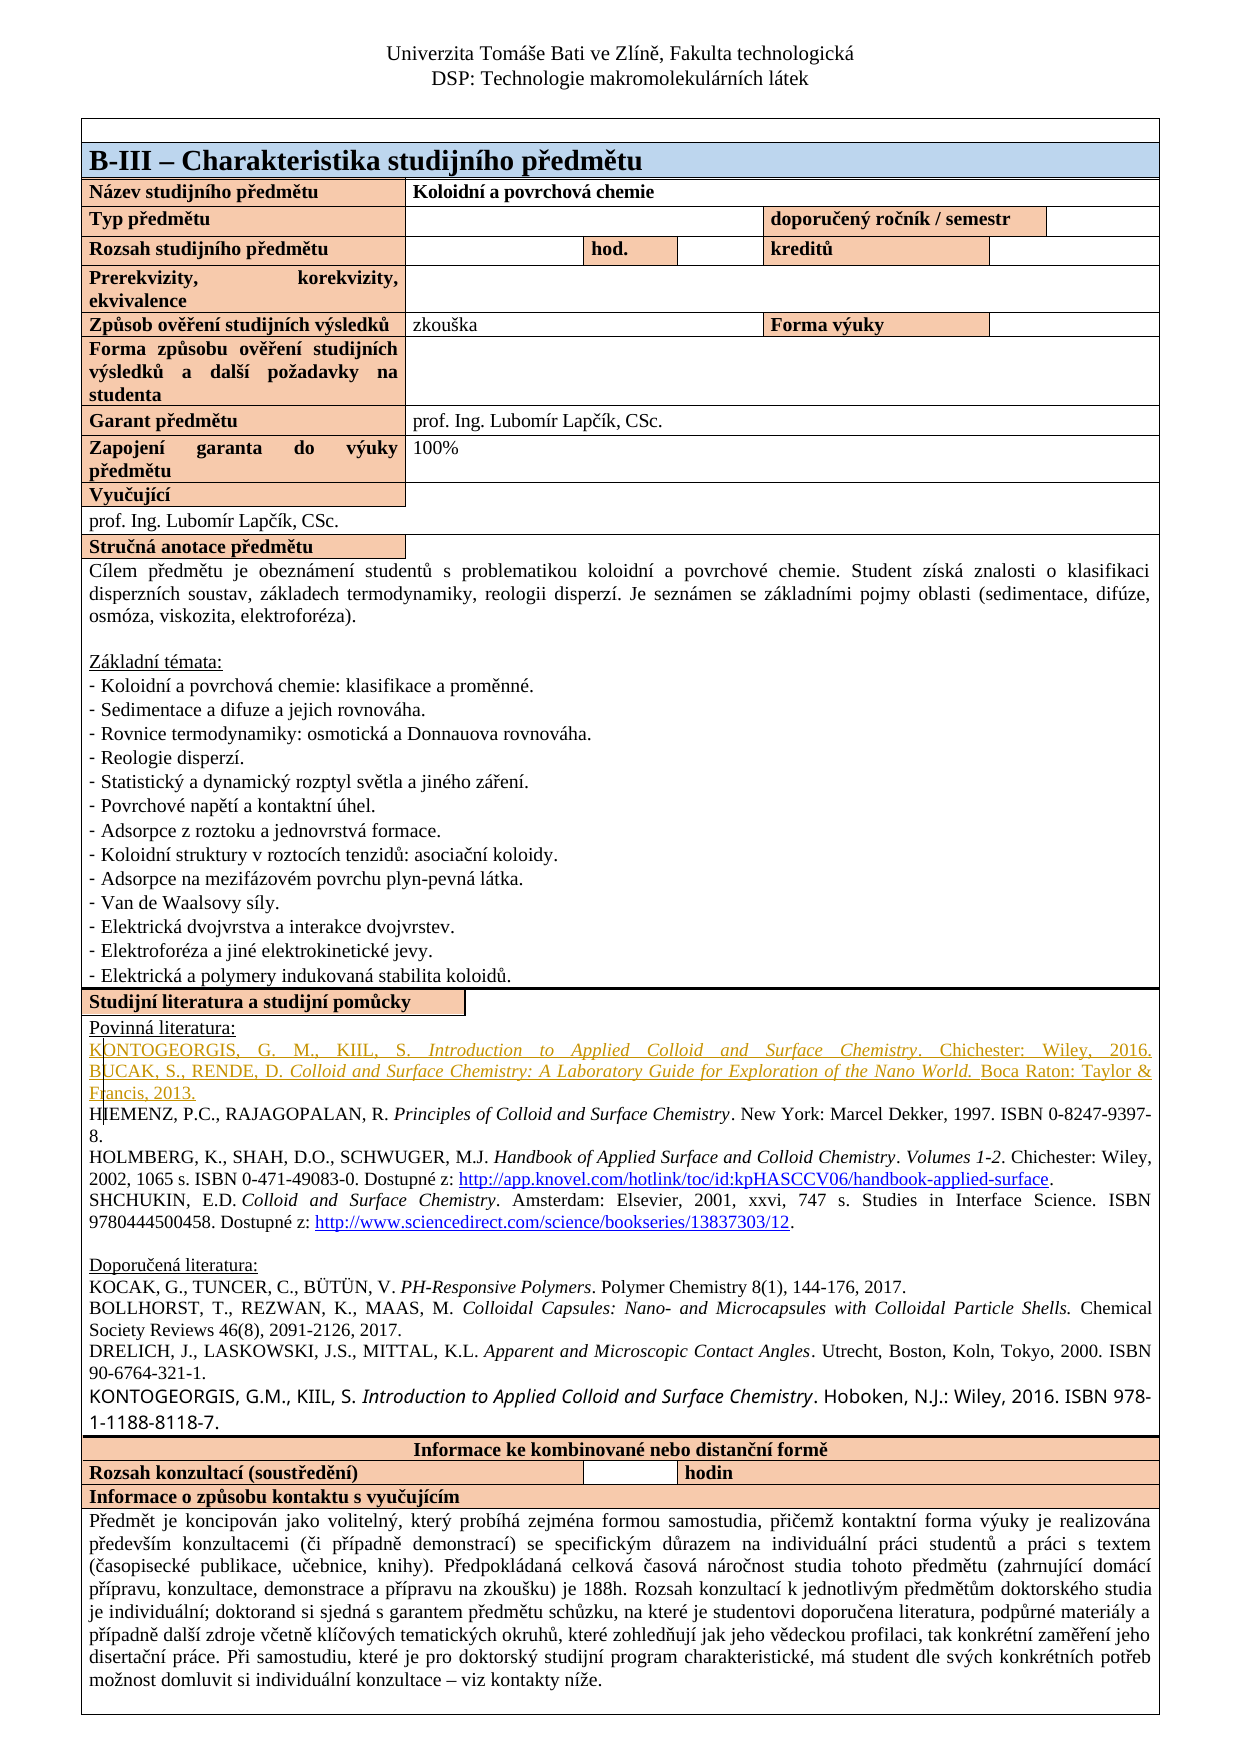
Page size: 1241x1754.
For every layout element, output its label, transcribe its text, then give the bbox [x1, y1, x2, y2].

table_cell [678, 237, 763, 265]
table_cell B-III – Charakteristika studijního předmětu [82, 143, 1159, 177]
table_cell [406, 266, 1159, 312]
table_cell Vyučující [82, 483, 405, 506]
table_cell [406, 337, 1159, 405]
table_cell zkouška [406, 313, 763, 336]
table_cell Informace ke kombinované nebo distanční formě [82, 1436, 1159, 1460]
table_cell [990, 313, 1159, 336]
table_cell [1047, 207, 1159, 236]
table_cell [406, 207, 763, 236]
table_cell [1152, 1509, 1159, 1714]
table_cell [406, 483, 1159, 506]
table_cell Informace o způsobu kontaktu s vyučujícím [82, 1485, 1159, 1508]
table_cell 100% [406, 436, 1159, 482]
table_cell Studijní literatura a studijní pomůcky [82, 990, 464, 1014]
table_cell prof. Ing. Lubomír Lapčík, CSc. [406, 406, 1159, 435]
table_cell Povinná literatura: Hiemenz, P.C., Rajagopalan, R. Principles of Colloid and Surface Chemistry. New York: Marcel Dekker, 1997. ISBN 0-8247-9397-8. HOLMBERG, K., SHAH, D.O., SCHWUGER, M.J. Handbook of Applied Surface and Colloid Chemistry. Volumes 1-2. Chichester: Wiley, 2002, 1065 s. ISBN 0-471-49083-0. Dostupné z: http://app.knovel.com/hotlink/toc/id:kpHASCCV06/handbook-applied-surface. SHCHUKIN, E.D. Colloid and Surface Chemistry. Amsterdam: Elsevier, 2001, xxvi, 747 s. Studies in Interface Science. ISBN 9780444500458. Dostupné z: http://www.sciencedirect.com/science/bookseries/13837303/12. Doporučená literatura: Kocak, G., Tuncer, C., Bütün, V. PH-Responsive Polymers. Polymer Chemistry 8(1), 144-176, 2017. Bollhorst, T., Rezwan, K., Maas, M. Colloidal Capsules: Nano- and Microcapsules with Colloidal Particle Shells. Chemical Society Reviews 46(8), 2091-2126, 2017. Drelich, J., Laskowski, J.S., Mittal, K.L. Apparent and Microscopic Contact Angles. Utrecht, Boston, Koln, Tokyo, 2000. ISBN 90-6764-321-1. KONTOGEORGIS, G.M., KIIL, S. Introduction to Applied Colloid and Surface Chemistry. Hoboken, N.J.: Wiley, 2016. ISBN 978-1-1188-8118-7. [82, 1015, 1159, 1434]
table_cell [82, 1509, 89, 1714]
table_cell hodin [678, 1461, 1159, 1484]
table_cell Garant předmětu [82, 406, 405, 435]
table_cell Zapojení garanta do výuky předmětu [82, 436, 405, 482]
table_cell Způsob ověření studijních výsledků [82, 313, 405, 336]
table_cell Forma způsobu ověření studijních výsledků a další požadavky na studenta [82, 337, 405, 405]
table_cell [466, 990, 1159, 1014]
table_cell [584, 1461, 677, 1484]
table_cell Typ předmětu [82, 207, 405, 236]
table_cell kreditů [764, 237, 989, 265]
table_cell Rozsah studijního předmětu [82, 237, 405, 265]
table_cell Rozsah konzultací (soustředění) [82, 1461, 583, 1484]
table_cell doporučený ročník / semestr [764, 207, 1046, 236]
table_cell [990, 237, 1159, 265]
table_cell hod. [584, 237, 677, 265]
table_cell Forma výuky [764, 313, 989, 336]
table_cell Stručná anotace předmětu [82, 535, 405, 558]
table_cell Koloidní a povrchová chemie [406, 180, 1159, 206]
table_cell Cílem předmětu je obeznámení studentů s problematikou koloidní a povrchové chemie. Student získá znalosti o klasifikaci disperzních soustav, základech termodynamiky, reologii disperzí. Je seznámen se základními pojmy oblasti (sedimentace, difúze, osmóza, viskozita, elektroforéza). Základní témata: Koloidní a povrchová chemie: klasifikace a proměnné. Sedimentace a difuze a jejich rovnováha. Rovnice termodynamiky: osmotická a Donnauova rovnováha. Reologie disperzí. Statistický a dynamický rozptyl světla a jiného záření. Povrchové napětí a kontaktní úhel. Adsorpce z roztoku a jednovrstvá formace. Koloidní struktury v roztocích tenzidů: asociační koloidy. Adsorpce na mezifázovém povrchu plyn-pevná látka. Van de Waalsovy síly. Elektrická dvojvrstva a interakce dvojvrstev. Elektroforéza a jiné elektrokinetické jevy. Elektrická a polymery indukovaná stabilita koloidů. [82, 558, 1159, 987]
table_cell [82, 119, 1159, 142]
table_cell prof. Ing. Lubomír Lapčík, CSc. [82, 506, 1159, 534]
table_cell [406, 535, 1159, 558]
table_cell Prerekvizity, korekvizity, ekvivalence [82, 266, 405, 312]
table_cell [406, 237, 583, 265]
table_cell Název studijního předmětu [82, 180, 405, 206]
